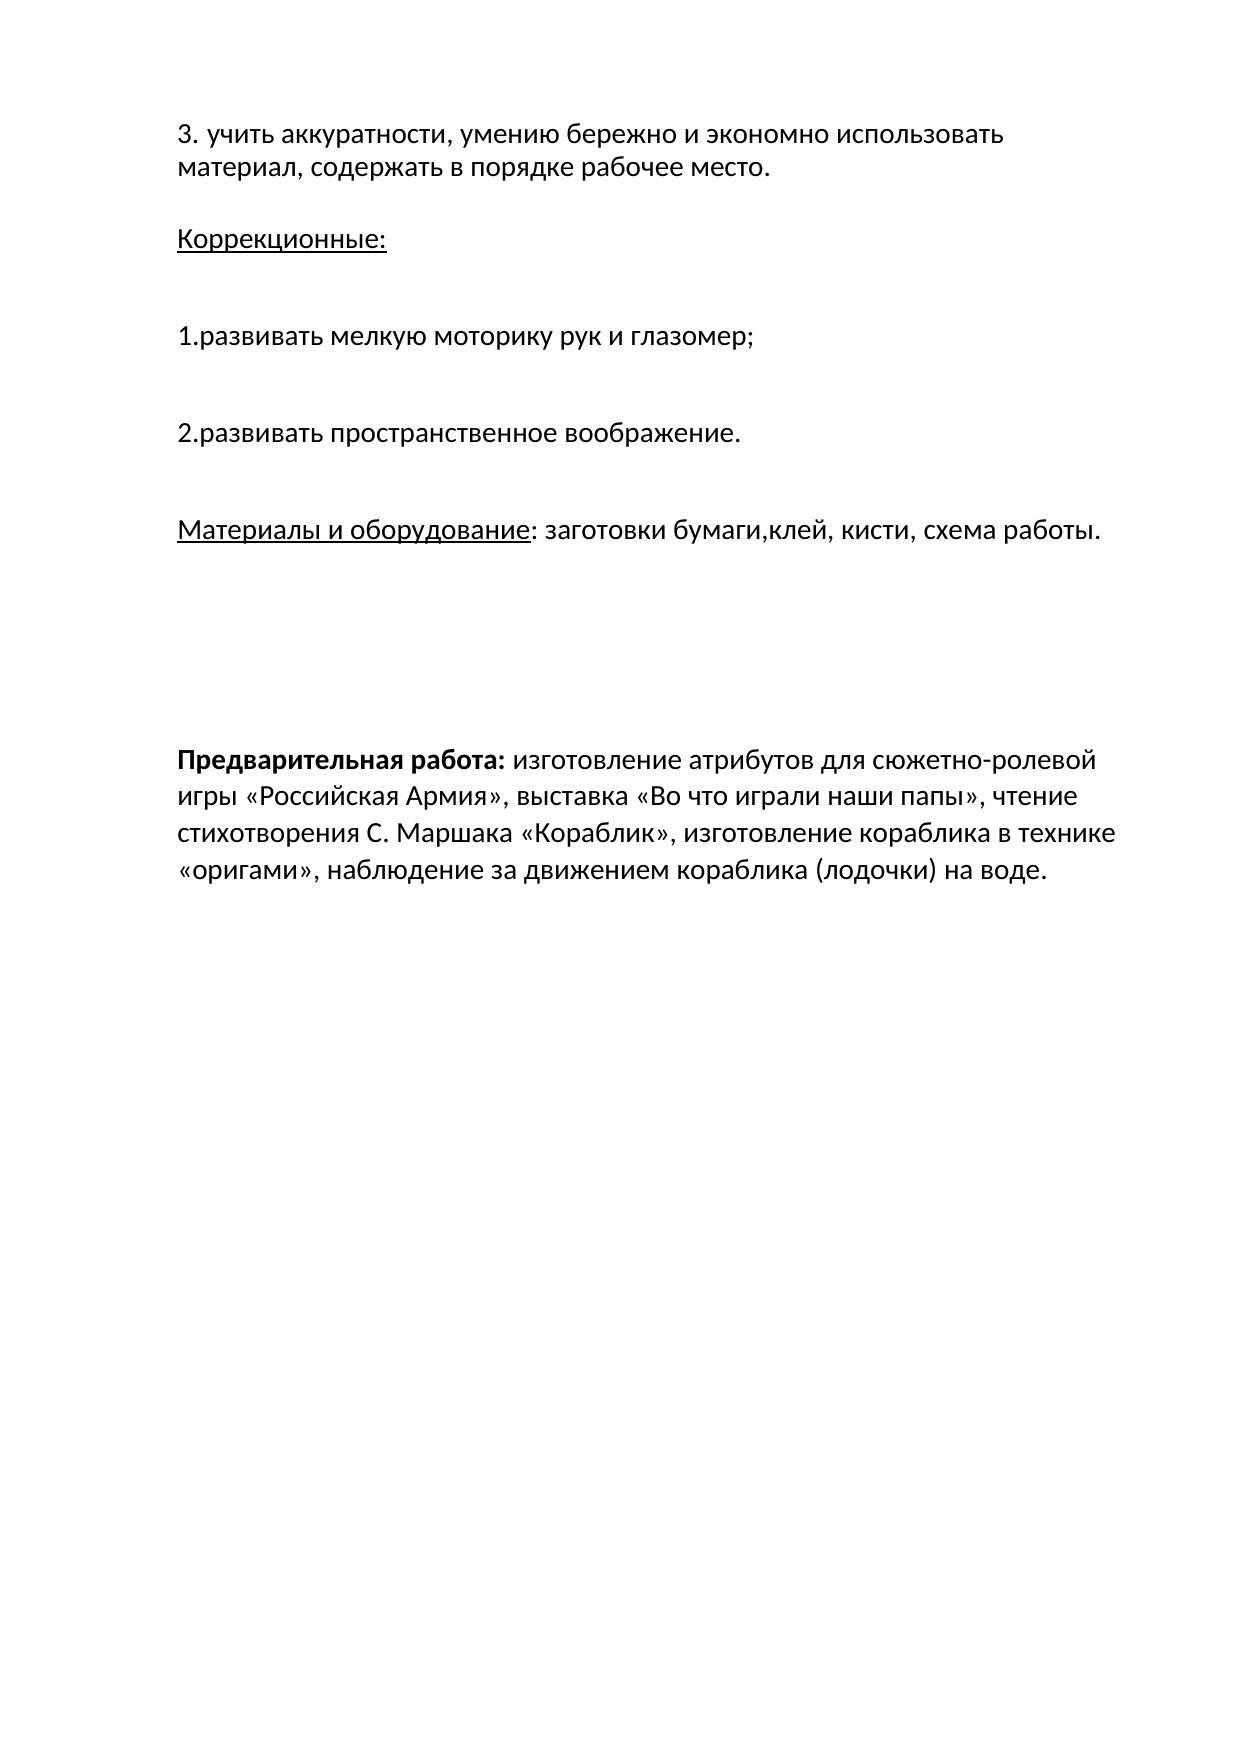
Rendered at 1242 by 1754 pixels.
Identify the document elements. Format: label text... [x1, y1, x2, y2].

list учить аккуратности, умению бережно и экономно использовать материал, содержать в порядке рабочее место. [177, 117, 1132, 184]
text Предварительная работа: изготовление атрибутов для сюжетно-ролевой игры «Российская Армия», выставка «Во что играли наши папы», чтение стихотворения С. Маршака «Кораблик», изготовление кораблика в технике «оригами», наблюдение за движением кораблика (лодочки) на воде. [177, 741, 1118, 886]
text Коррекционные: [177, 220, 1147, 256]
text 1.развивать мелкую моторику рук и глазомер; [177, 317, 1147, 352]
text Материалы и оборудование: заготовки бумаги,клей, кисти, схема работы. [177, 511, 1147, 547]
text 2.развивать пространственное воображение. [177, 414, 1147, 450]
